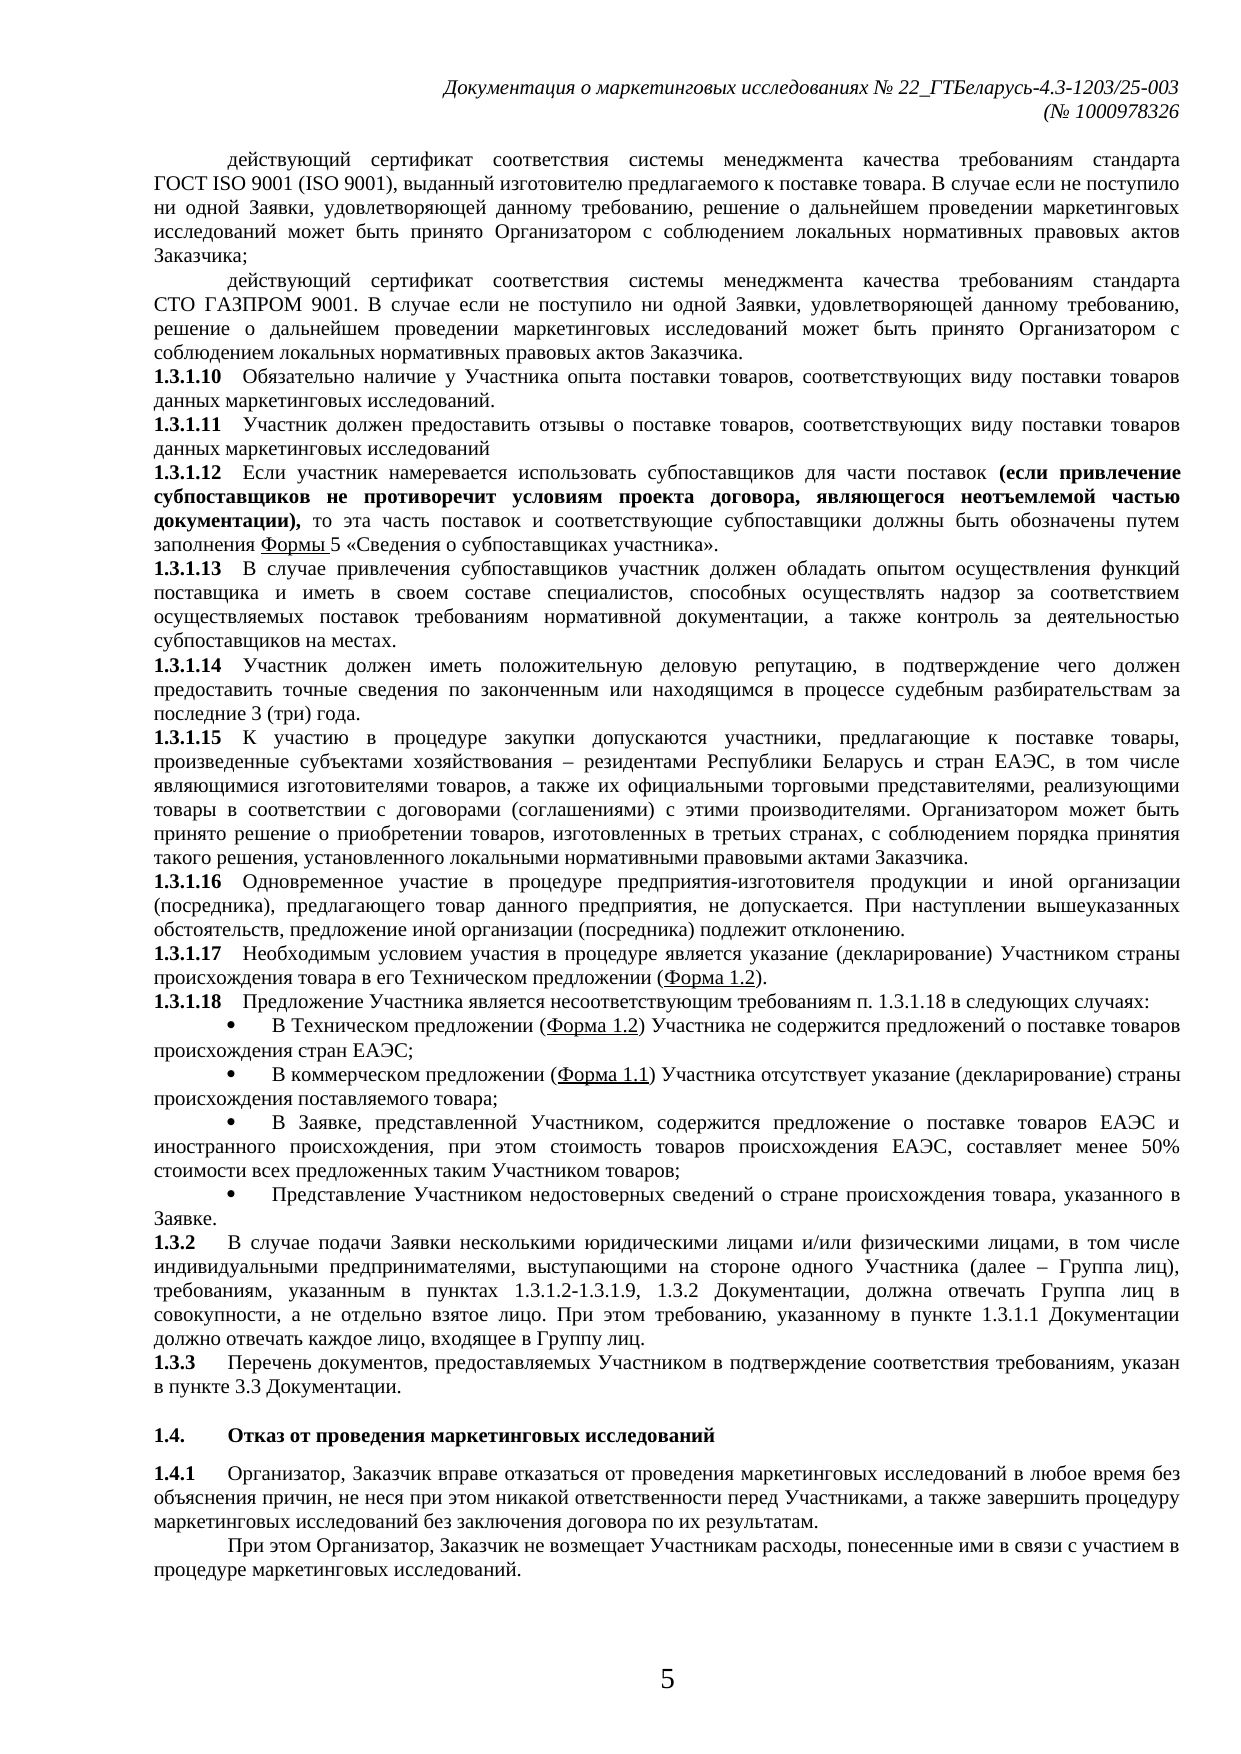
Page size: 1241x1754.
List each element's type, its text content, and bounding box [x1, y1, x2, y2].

list действующий сертификат соответствия системы менеджмента качества требованиям стандарта ГОСТ ISO 9001 (ISO 9001), выданный изготовителю предлагаемого к поставке товара. В случае если не поступило ни одной Заявки, удовлетворяющей данному требованию, решение о дальнейшем проведении маркетинговых исследований может быть принято Организатором с соблюдением локальных нормативных правовых актов Заказчика; [153, 147, 1181, 267]
list Обязательно наличие у Участника опыта поставки товаров, соответствующих виду поставки товаров данных маркетинговых исследований. [153, 364, 1181, 412]
list Участник должен предоставить отзывы о поставке товаров, соответствующих виду поставки товаров данных маркетинговых исследований [153, 412, 1181, 460]
list К участию в процедуре закупки допускаются участники, предлагающие к поставке товары, произведенные субъектами хозяйствования – резидентами Республики Беларусь и стран ЕАЭС, в том числе являющимися изготовителями товаров, а также их официальными торговыми представителями, реализующими товары в соответствии с договорами (соглашениями) с этими производителями. Организатором может быть принято решение о приобретении товаров, изготовленных в третьих странах, с соблюдением порядка принятия такого решения, установленного локальными нормативными правовыми актами Заказчика. [153, 725, 1181, 869]
list Перечень документов, предоставляемых Участником в подтверждение соответствия требованиям, указан в пункте 3.3 Документации. [153, 1350, 1181, 1398]
list Организатор, Заказчик вправе отказаться от проведения маркетинговых исследований в любое время без объяснения причин, не неся при этом никакой ответственности перед Участниками, а также завершить процедуру маркетинговых исследований без заключения договора по их результатам. [153, 1461, 1181, 1533]
list В случае привлечения субпоставщиков участник должен обладать опытом осуществления функций поставщика и иметь в своем составе специалистов, способных осуществлять надзор за соответствием осуществляемых поставок требованиям нормативной документации, а также контроль за деятельностью субпоставщиков на местах. [153, 556, 1181, 652]
list Если участник намеревается использовать субпоставщиков для части поставок (если привлечение субпоставщиков не противоречит условиям проекта договора, являющегося неотъемлемой частью документации), то эта часть поставок и соответствующие субпоставщики должны быть обозначены путем заполнения Формы 5 «Сведения о субпоставщиках участника». [153, 460, 1181, 556]
list Предложение Участника является несоответствующим требованиям п. 1.3.1.18 в следующих случаях: [153, 989, 1181, 1013]
list Участник должен иметь положительную деловую репутацию, в подтверждение чего должен предоставить точные сведения по законченным или находящимся в процессе судебным разбирательствам за последние 3 (три) года. [153, 652, 1181, 725]
list Отказ от проведения маркетинговых исследований [153, 1422, 1181, 1447]
list Представление Участником недостоверных сведений о стране происхождения товара, указанного в Заявке. [153, 1182, 1181, 1230]
list В Заявке, представленной Участником, содержится предложение о поставке товаров ЕАЭС и иностранного происхождения, при этом стоимость товаров происхождения ЕАЭС, составляет менее 50% стоимости всех предложенных таким Участником товаров; [153, 1110, 1181, 1182]
list Необходимым условием участия в процедуре является указание (декларирование) Участником страны происхождения товара в его Техническом предложении (Форма 1.2). [153, 941, 1181, 989]
list В коммерческом предложении (Форма 1.1) Участника отсутствует указание (декларирование) страны происхождения поставляемого товара; [153, 1062, 1181, 1110]
list действующий сертификат соответствия системы менеджмента качества требованиям стандарта СТО ГАЗПРОМ 9001. В случае если не поступило ни одной Заявки, удовлетворяющей данному требованию, решение о дальнейшем проведении маркетинговых исследований может быть принято Организатором с соблюдением локальных нормативных правовых актов Заказчика. [153, 267, 1181, 364]
list В Техническом предложении (Форма 1.2) Участника не содержится предложений о поставке товаров происхождения стран ЕАЭС; [153, 1013, 1181, 1062]
text При этом Организатор, Заказчик не возмещает Участникам расходы, понесенные ими в связи с участием в процедуре маркетинговых исследований. [153, 1533, 1181, 1581]
list Одновременное участие в процедуре предприятия-изготовителя продукции и иной организации (посредника), предлагающего товар данного предприятия, не допускается. При наступлении вышеуказанных обстоятельств, предложение иной организации (посредника) подлежит отклонению. [153, 869, 1181, 941]
list В случае подачи Заявки несколькими юридическими лицами и/или физическими лицами, в том числе индивидуальными предпринимателями, выступающими на стороне одного Участника (далее – Группа лиц), требованиям, указанным в пунктах 1.3.1.2-1.3.1.9, 1.3.2 Документации, должна отвечать Группа лиц в совокупности, а не отдельно взятое лицо. При этом требованию, указанному в пункте 1.3.1.1 Документации должно отвечать каждое лицо, входящее в Группу лиц. [153, 1230, 1181, 1350]
